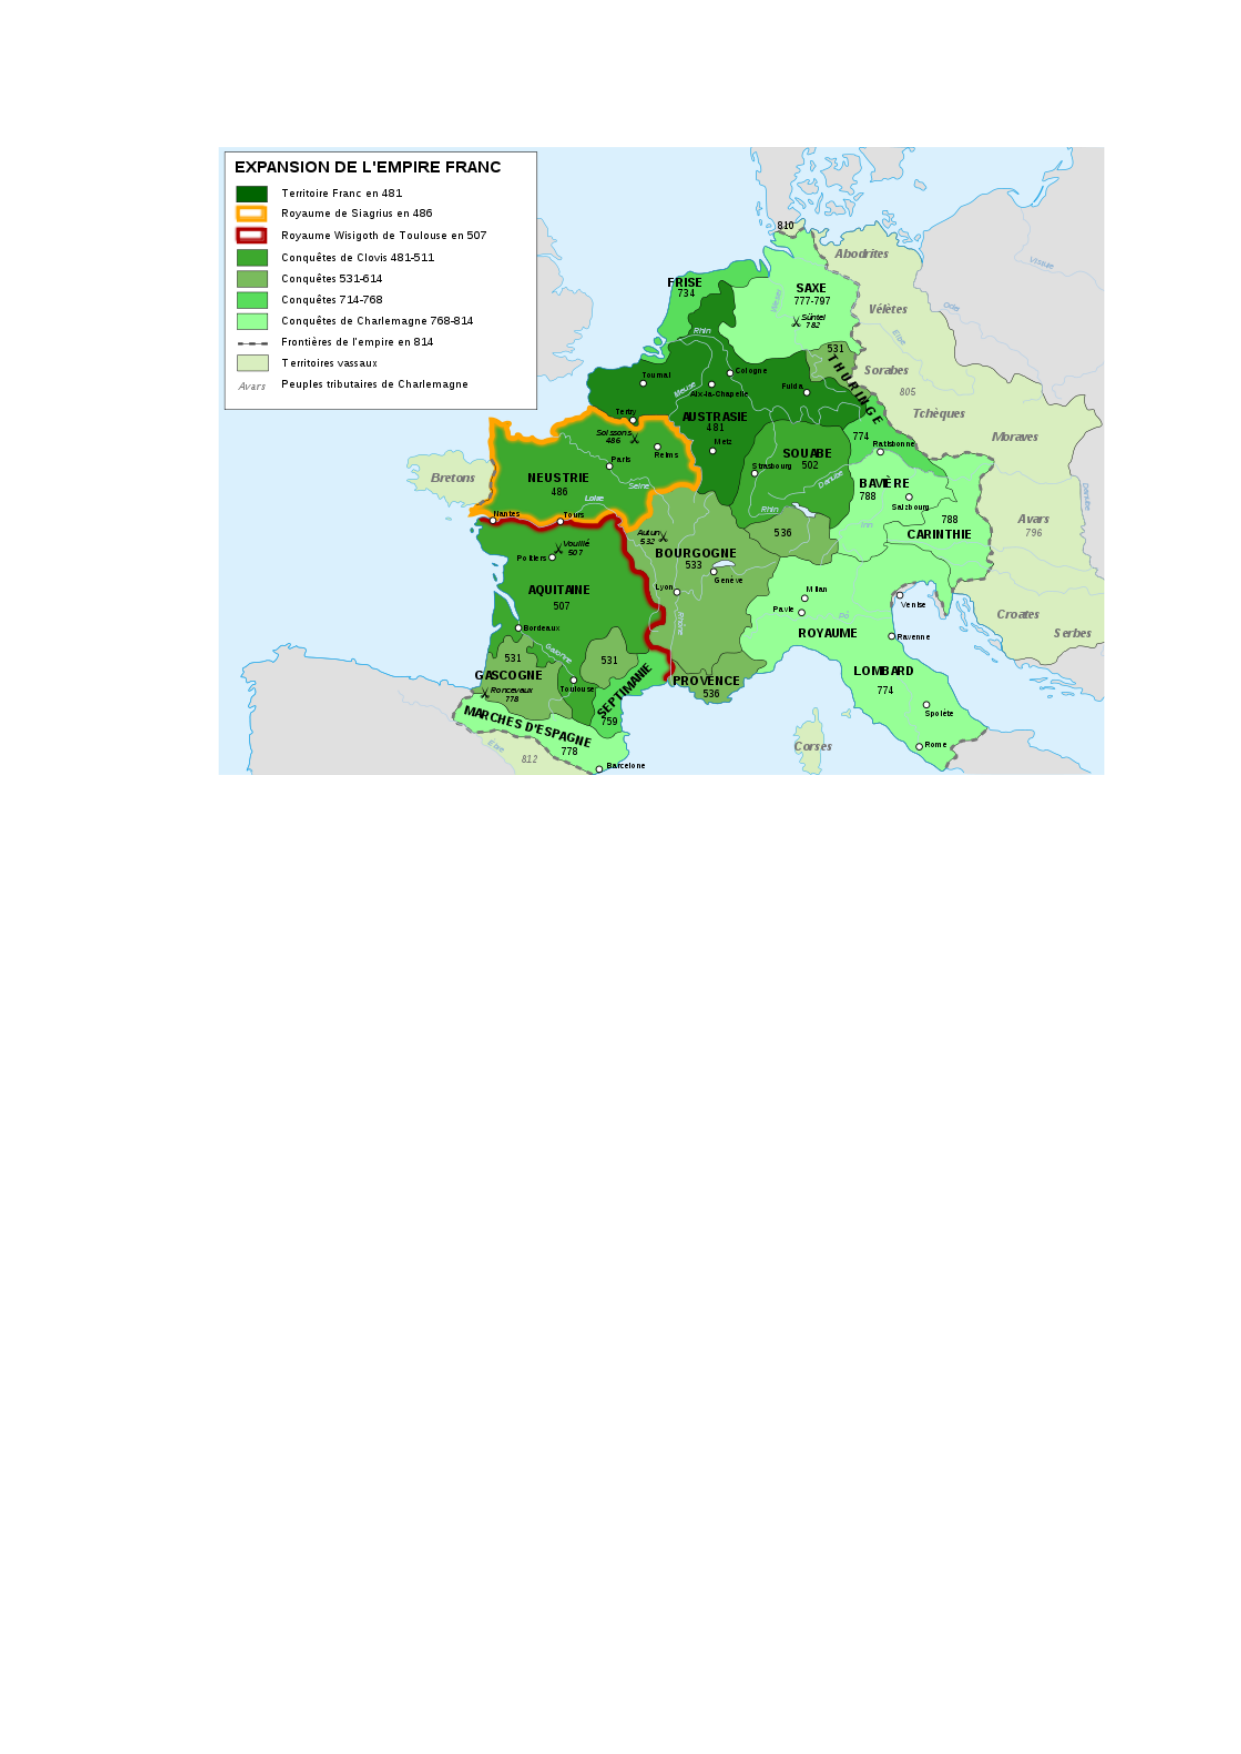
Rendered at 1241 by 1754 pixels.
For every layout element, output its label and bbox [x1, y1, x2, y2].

picture [218, 147, 1105, 775]
